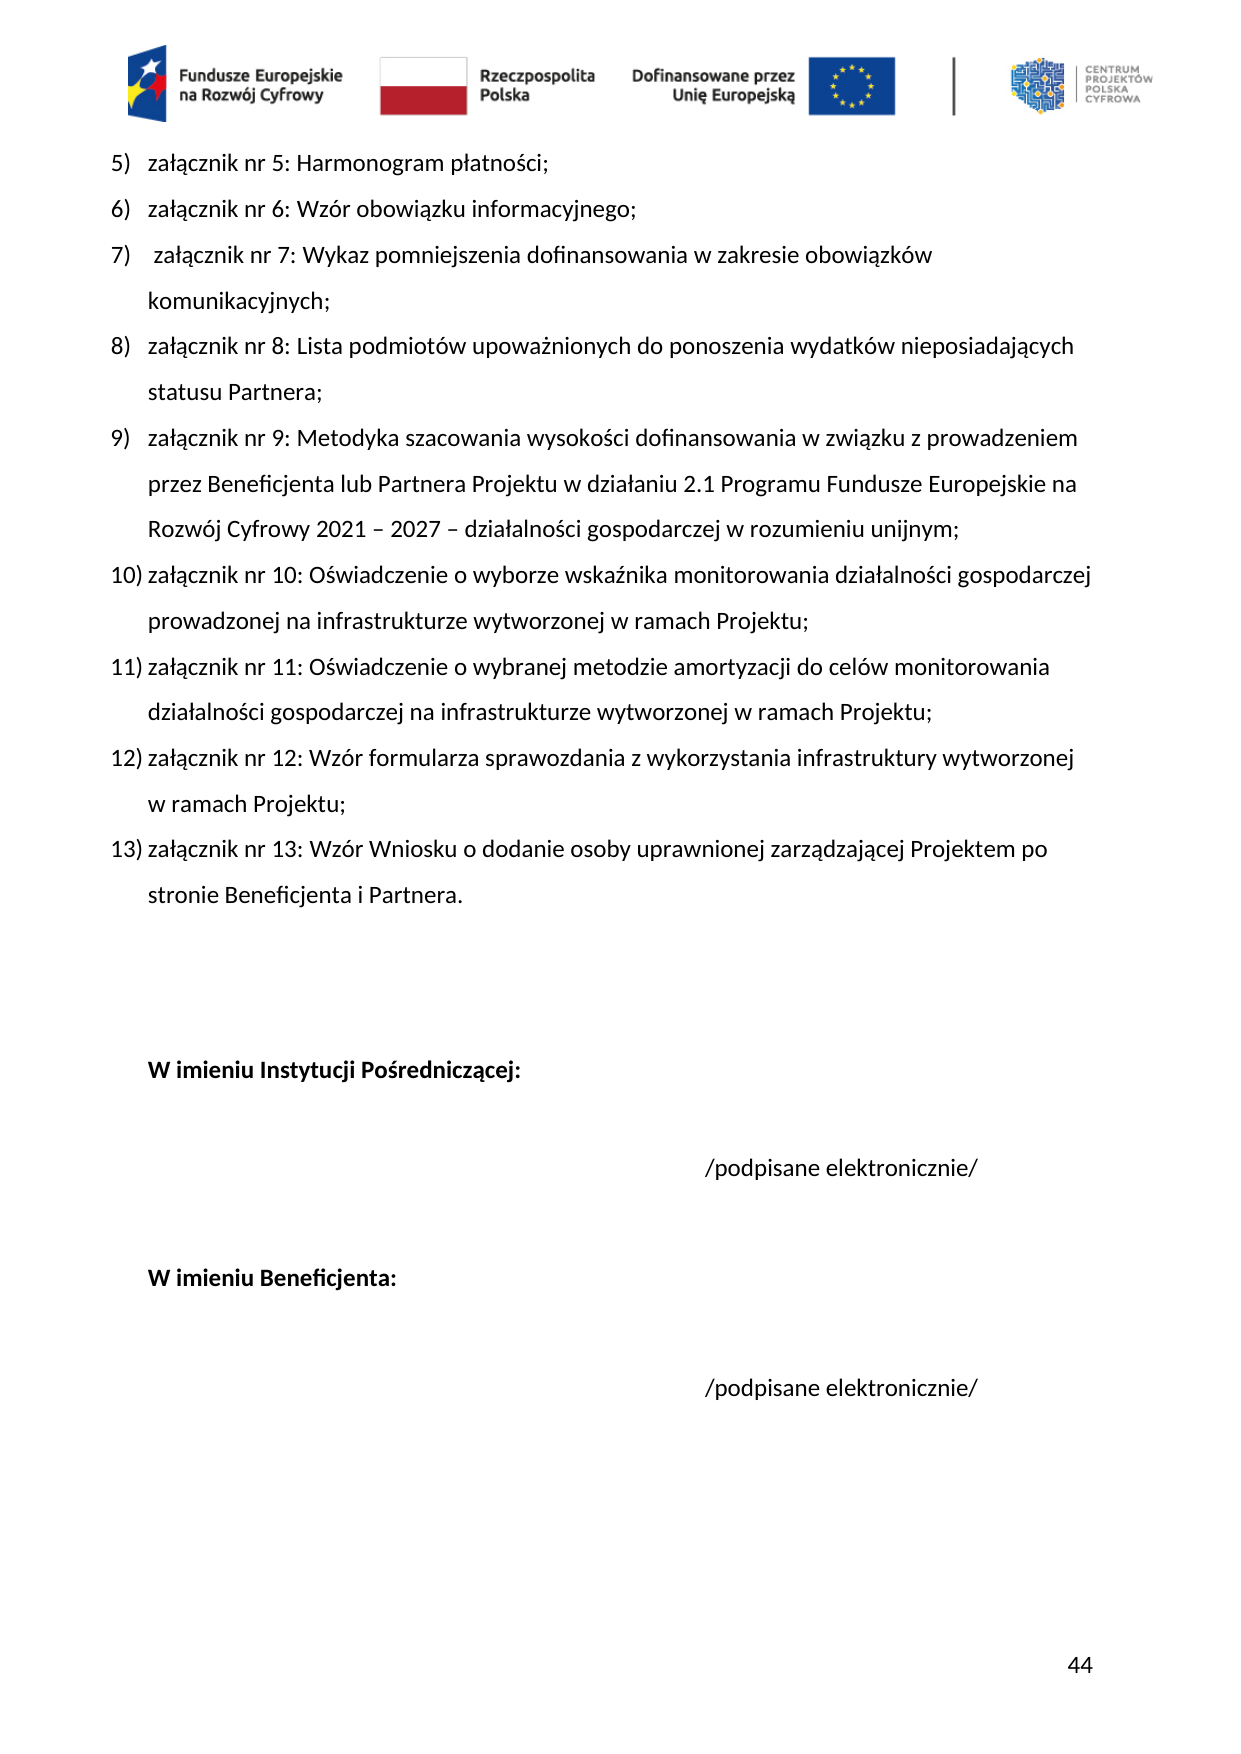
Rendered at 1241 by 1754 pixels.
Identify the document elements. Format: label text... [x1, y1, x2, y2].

list załącznik nr 8: Lista podmiotów upoważnionych do ponoszenia wydatków nieposiadających statusu Partnera; [111, 331, 1093, 407]
list załącznik nr 5: Harmonogram płatności; [111, 148, 1093, 178]
text /podpisane elektronicznie/ [590, 1372, 1093, 1403]
text W imieniu Beneficjenta: [148, 1262, 1093, 1293]
picture [128, 45, 1153, 122]
list załącznik nr 9: Metodyka szacowania wysokości dofinansowania w związku z prowadzeniem przez Beneficjenta lub Partnera Projektu w działaniu 2.1 Programu Fundusze Europejskie na Rozwój Cyfrowy 2021 – 2027 – działalności gospodarczej w rozumieniu unijnym; [110, 422, 1093, 544]
list załącznik nr 7: Wykaz pomniejszenia dofinansowania w zakresie obowiązków komunikacyjnych; [111, 239, 1093, 315]
list załącznik nr 10: Oświadczenie o wyborze wskaźnika monitorowania działalności gospodarczej prowadzonej na infrastrukturze wytworzonej w ramach Projektu; [110, 559, 1093, 635]
text /podpisane elektronicznie/ [590, 1152, 1093, 1183]
list załącznik nr 13: Wzór Wniosku o dodanie osoby uprawnionej zarządzającej Projektem po stronie Beneficjenta i Partnera. [110, 833, 1093, 910]
list załącznik nr 11: Oświadczenie o wybranej metodzie amortyzacji do celów monitorowania działalności gospodarczej na infrastrukturze wytworzonej w ramach Projektu; [110, 651, 1093, 727]
list załącznik nr 6: Wzór obowiązku informacyjnego; [111, 193, 1093, 224]
text W imieniu Instytucji Pośredniczącej: [148, 1054, 1093, 1084]
list załącznik nr 12: Wzór formularza sprawozdania z wykorzystania infrastruktury wytworzonej w ramach Projektu; [110, 742, 1093, 818]
